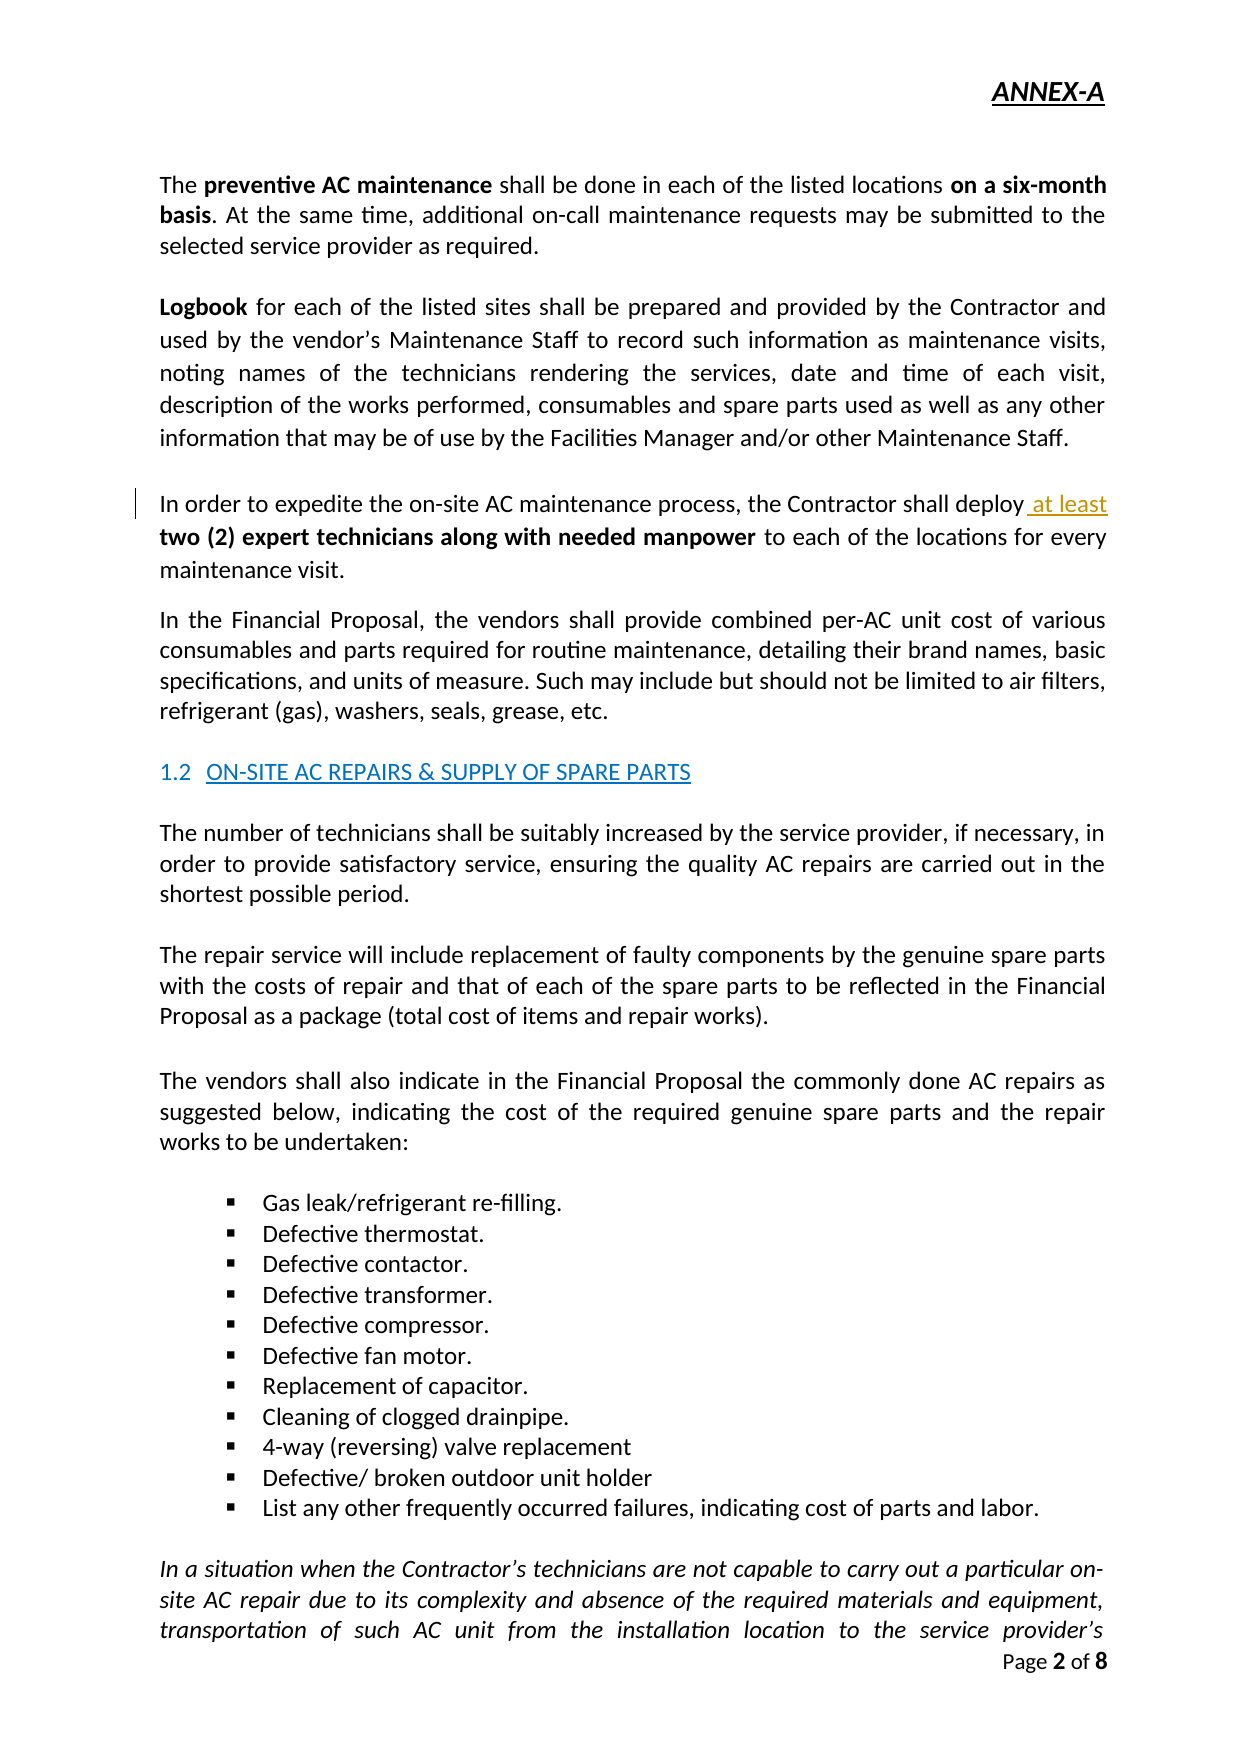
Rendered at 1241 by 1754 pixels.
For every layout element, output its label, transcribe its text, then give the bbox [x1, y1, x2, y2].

text The preventive AC maintenance shall be done in each of the listed locations on a six-month basis. At the same time, additional on-call maintenance requests may be submitted to the selected service provider as required. [159, 169, 1107, 260]
list Defective fan motor. [225, 1340, 1107, 1370]
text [159, 1553, 1107, 1645]
list In order to expedite the on-site AC maintenance process, the Contractor shall deploy two (2) expert technicians along with needed manpower to each of the locations for every maintenance visit. [159, 488, 1107, 585]
list Cleaning of clogged drainpipe. [225, 1401, 1107, 1431]
list List any other frequently occurred failures, indicating cost of parts and labor. [225, 1492, 1107, 1523]
list Logbook for each of the listed sites shall be prepared and provided by the Contractor and used by the vendor’s Maintenance Staff to record such information as maintenance visits, noting names of the technicians rendering the services, date and time of each visit, description of the works performed, consumables and spare parts used as well as any other information that may be of use by the Facilities Manager and/or other Maintenance Staff. [159, 291, 1107, 453]
text The vendors shall also indicate in the Financial Proposal the commonly done AC repairs as suggested below, indicating the cost of the required genuine spare parts and the repair works to be undertaken: [159, 1065, 1107, 1157]
list ON-SITE AC REPAIRS & SUPPLY OF SPARE PARTS [159, 756, 1107, 787]
list Defective contactor. [225, 1248, 1107, 1279]
list Defective/ broken outdoor unit holder [225, 1462, 1107, 1492]
list Gas leak/refrigerant re-filling. [225, 1187, 1107, 1218]
text In the Financial Proposal, the vendors shall provide combined per-AC unit cost of various consumables and parts required for routine maintenance, detailing their brand names, basic specifications, and units of measure. Such may include but should not be limited to air filters, refrigerant (gas), washers, seals, grease, etc. [159, 604, 1107, 726]
list Defective thermostat. [225, 1218, 1107, 1248]
list Defective compressor. [225, 1309, 1107, 1340]
list 4-way (reversing) valve replacement [225, 1431, 1107, 1462]
list Replacement of capacitor. [225, 1370, 1107, 1401]
text The number of technicians shall be suitably increased by the service provider, if necessary, in order to provide satisfactory service, ensuring the quality AC repairs are carried out in the shortest possible period. [159, 817, 1107, 909]
text The repair service will include replacement of faulty components by the genuine spare parts with the costs of repair and that of each of the spare parts to be reflected in the Financial Proposal as a package (total cost of items and repair works). [159, 939, 1107, 1031]
list Defective transformer. [225, 1279, 1107, 1309]
